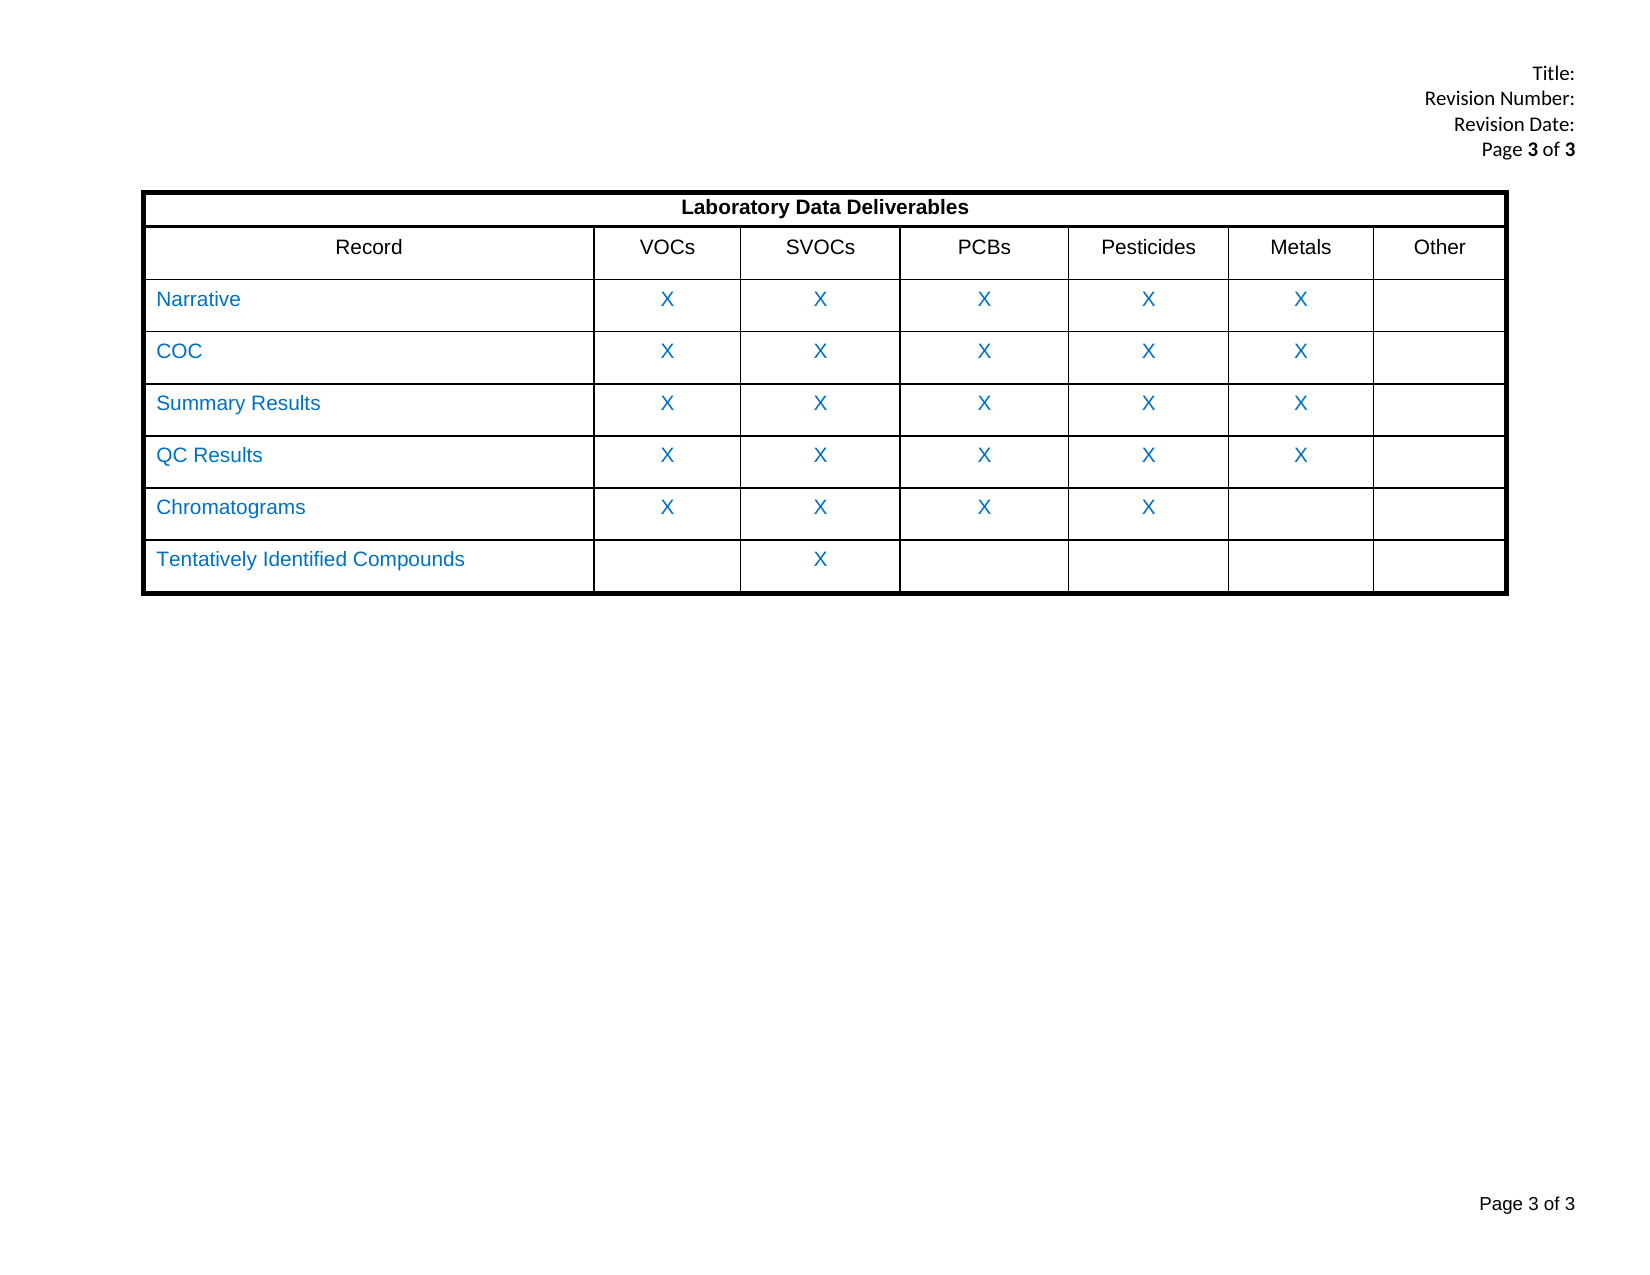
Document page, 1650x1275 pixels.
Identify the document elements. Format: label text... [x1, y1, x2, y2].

table_cell [1374, 437, 1504, 487]
table_cell X [901, 385, 1068, 435]
table_cell PCBs [901, 228, 1068, 279]
table_cell [901, 541, 1068, 591]
table_cell SVOCs [741, 228, 899, 279]
table_cell X [741, 541, 899, 591]
table_cell X [741, 489, 899, 539]
table_cell X [1069, 280, 1228, 331]
table_cell [1069, 541, 1228, 591]
table_cell X [595, 385, 740, 435]
table_cell [1229, 541, 1373, 591]
table_cell [1374, 385, 1504, 435]
table_cell X [741, 332, 899, 383]
table_cell X [595, 489, 740, 539]
table_cell [1374, 280, 1504, 331]
table_cell X [1229, 280, 1373, 331]
table_cell Summary Results [146, 385, 593, 435]
table_cell X [1229, 332, 1373, 383]
table_cell X [741, 437, 899, 487]
table_cell X [1229, 437, 1373, 487]
table_cell X [741, 385, 899, 435]
table_cell Chromatograms [146, 489, 593, 539]
table_cell X [595, 332, 740, 383]
table_cell X [901, 437, 1068, 487]
table_header Laboratory Data Deliverables [146, 195, 1504, 225]
table_cell X [595, 280, 740, 331]
table_cell X [1229, 385, 1373, 435]
table_cell COC [146, 332, 593, 383]
table_cell X [901, 280, 1068, 331]
table_cell X [1069, 385, 1228, 435]
table_cell VOCs [595, 228, 740, 279]
table_cell Pesticides [1069, 228, 1228, 279]
table_cell [595, 541, 740, 591]
table_cell X [595, 437, 740, 487]
table_cell X [741, 280, 899, 331]
table_cell [1229, 489, 1373, 539]
table_cell Metals [1229, 228, 1373, 279]
table_cell X [1069, 489, 1228, 539]
table_cell Other [1374, 228, 1504, 279]
table_cell QC Results [146, 437, 593, 487]
table_cell [1374, 332, 1504, 383]
table_cell [1374, 489, 1504, 539]
table_cell Narrative [146, 280, 593, 331]
table_cell Tentatively Identified Compounds [146, 541, 593, 591]
table_cell Record [146, 228, 593, 279]
table_cell X [1069, 437, 1228, 487]
table_cell X [1069, 332, 1228, 383]
table_cell X [901, 332, 1068, 383]
table_cell [1374, 541, 1504, 591]
table_cell X [901, 489, 1068, 539]
